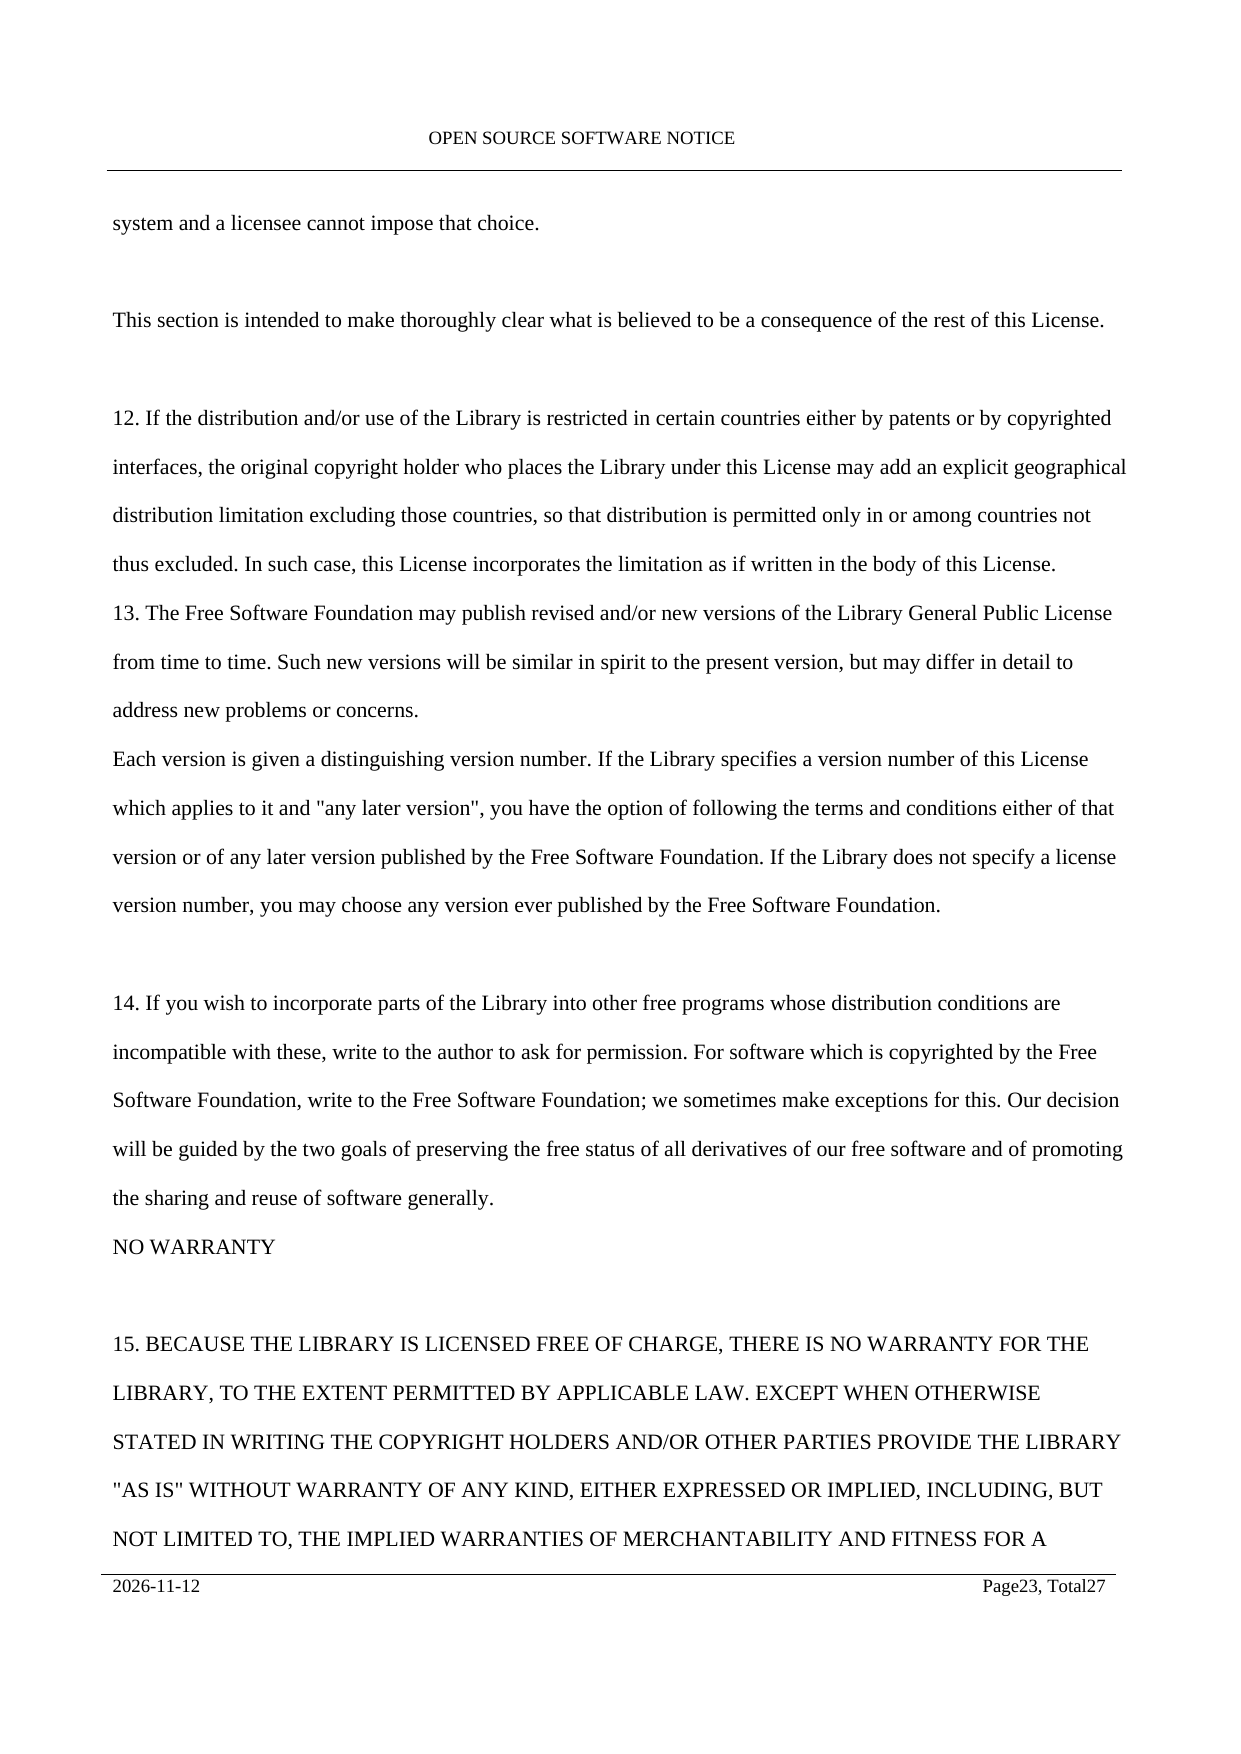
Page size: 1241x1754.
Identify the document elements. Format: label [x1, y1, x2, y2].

text [112, 206, 1128, 1555]
